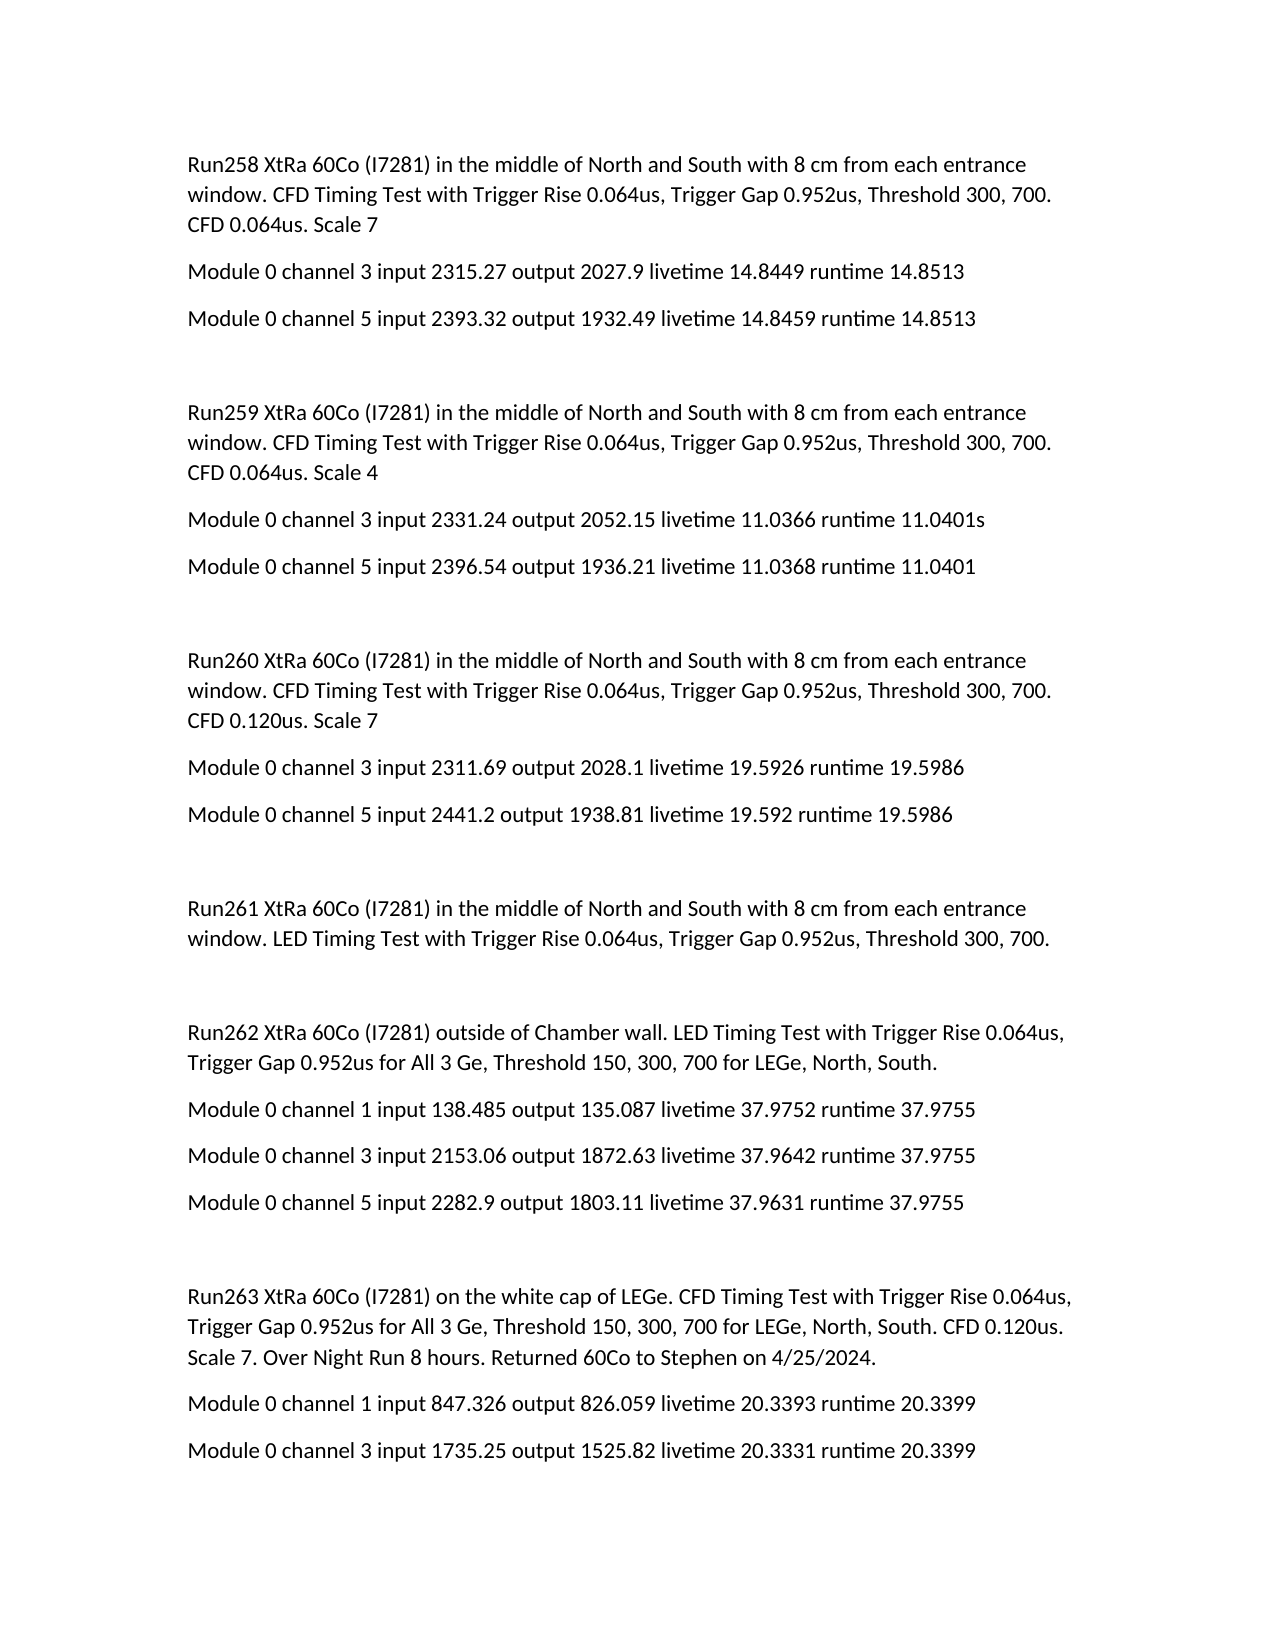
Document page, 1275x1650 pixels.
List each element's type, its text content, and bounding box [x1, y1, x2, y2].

text Run262 XtRa 60Co (I7281) outside of Chamber wall. LED Timing Test with Trigger Rise 0.064us, Trigger Gap 0.952us for All 3 Ge, Threshold 150, 300, 700 for LEGe, North, South. [187, 1018, 1087, 1076]
text Run258 XtRa 60Co (I7281) in the middle of North and South with 8 cm from each entrance window. CFD Timing Test with Trigger Rise 0.064us, Trigger Gap 0.952us, Threshold 300, 700. CFD 0.064us. Scale 7 [187, 150, 1087, 238]
text Module 0 channel 5 input 2282.9 output 1803.11 livetime 37.9631 runtime 37.9755 [187, 1188, 1087, 1217]
text Module 0 channel 3 input 2153.06 output 1872.63 livetime 37.9642 runtime 37.9755 [187, 1142, 1087, 1170]
text Run260 XtRa 60Co (I7281) in the middle of North and South with 8 cm from each entrance window. CFD Timing Test with Trigger Rise 0.064us, Trigger Gap 0.952us, Threshold 300, 700. CFD 0.120us. Scale 7 [187, 646, 1087, 734]
text Module 0 channel 1 input 847.326 output 826.059 livetime 20.3393 runtime 20.3399 [187, 1389, 1087, 1418]
text Run259 XtRa 60Co (I7281) in the middle of North and South with 8 cm from each entrance window. CFD Timing Test with Trigger Rise 0.064us, Trigger Gap 0.952us, Threshold 300, 700. CFD 0.064us. Scale 4 [187, 398, 1087, 486]
text Module 0 channel 3 input 2331.24 output 2052.15 livetime 11.0366 runtime 11.0401s [187, 505, 1087, 533]
text Module 0 channel 3 input 2311.69 output 2028.1 livetime 19.5926 runtime 19.5986 [187, 753, 1087, 781]
text Run263 XtRa 60Co (I7281) on the white cap of LEGe. CFD Timing Test with Trigger Rise 0.064us, Trigger Gap 0.952us for All 3 Ge, Threshold 150, 300, 700 for LEGe, North, South. CFD 0.120us. Scale 7. Over Night Run 8 hours. Returned 60Co to Stephen on 4/25/2024. [187, 1282, 1087, 1371]
text Module 0 channel 1 input 138.485 output 135.087 livetime 37.9752 runtime 37.9755 [187, 1095, 1087, 1123]
text Module 0 channel 5 input 2393.32 output 1932.49 livetime 14.8459 runtime 14.8513 [187, 304, 1087, 332]
text Module 0 channel 3 input 2315.27 output 2027.9 livetime 14.8449 runtime 14.8513 [187, 257, 1087, 285]
text Run261 XtRa 60Co (I7281) in the middle of North and South with 8 cm from each entrance window. LED Timing Test with Trigger Rise 0.064us, Trigger Gap 0.952us, Threshold 300, 700. [187, 894, 1087, 952]
text Module 0 channel 3 input 1735.25 output 1525.82 livetime 20.3331 runtime 20.3399 [187, 1436, 1087, 1464]
text Module 0 channel 5 input 2441.2 output 1938.81 livetime 19.592 runtime 19.5986 [187, 800, 1087, 828]
text Module 0 channel 5 input 2396.54 output 1936.21 livetime 11.0368 runtime 11.0401 [187, 552, 1087, 580]
